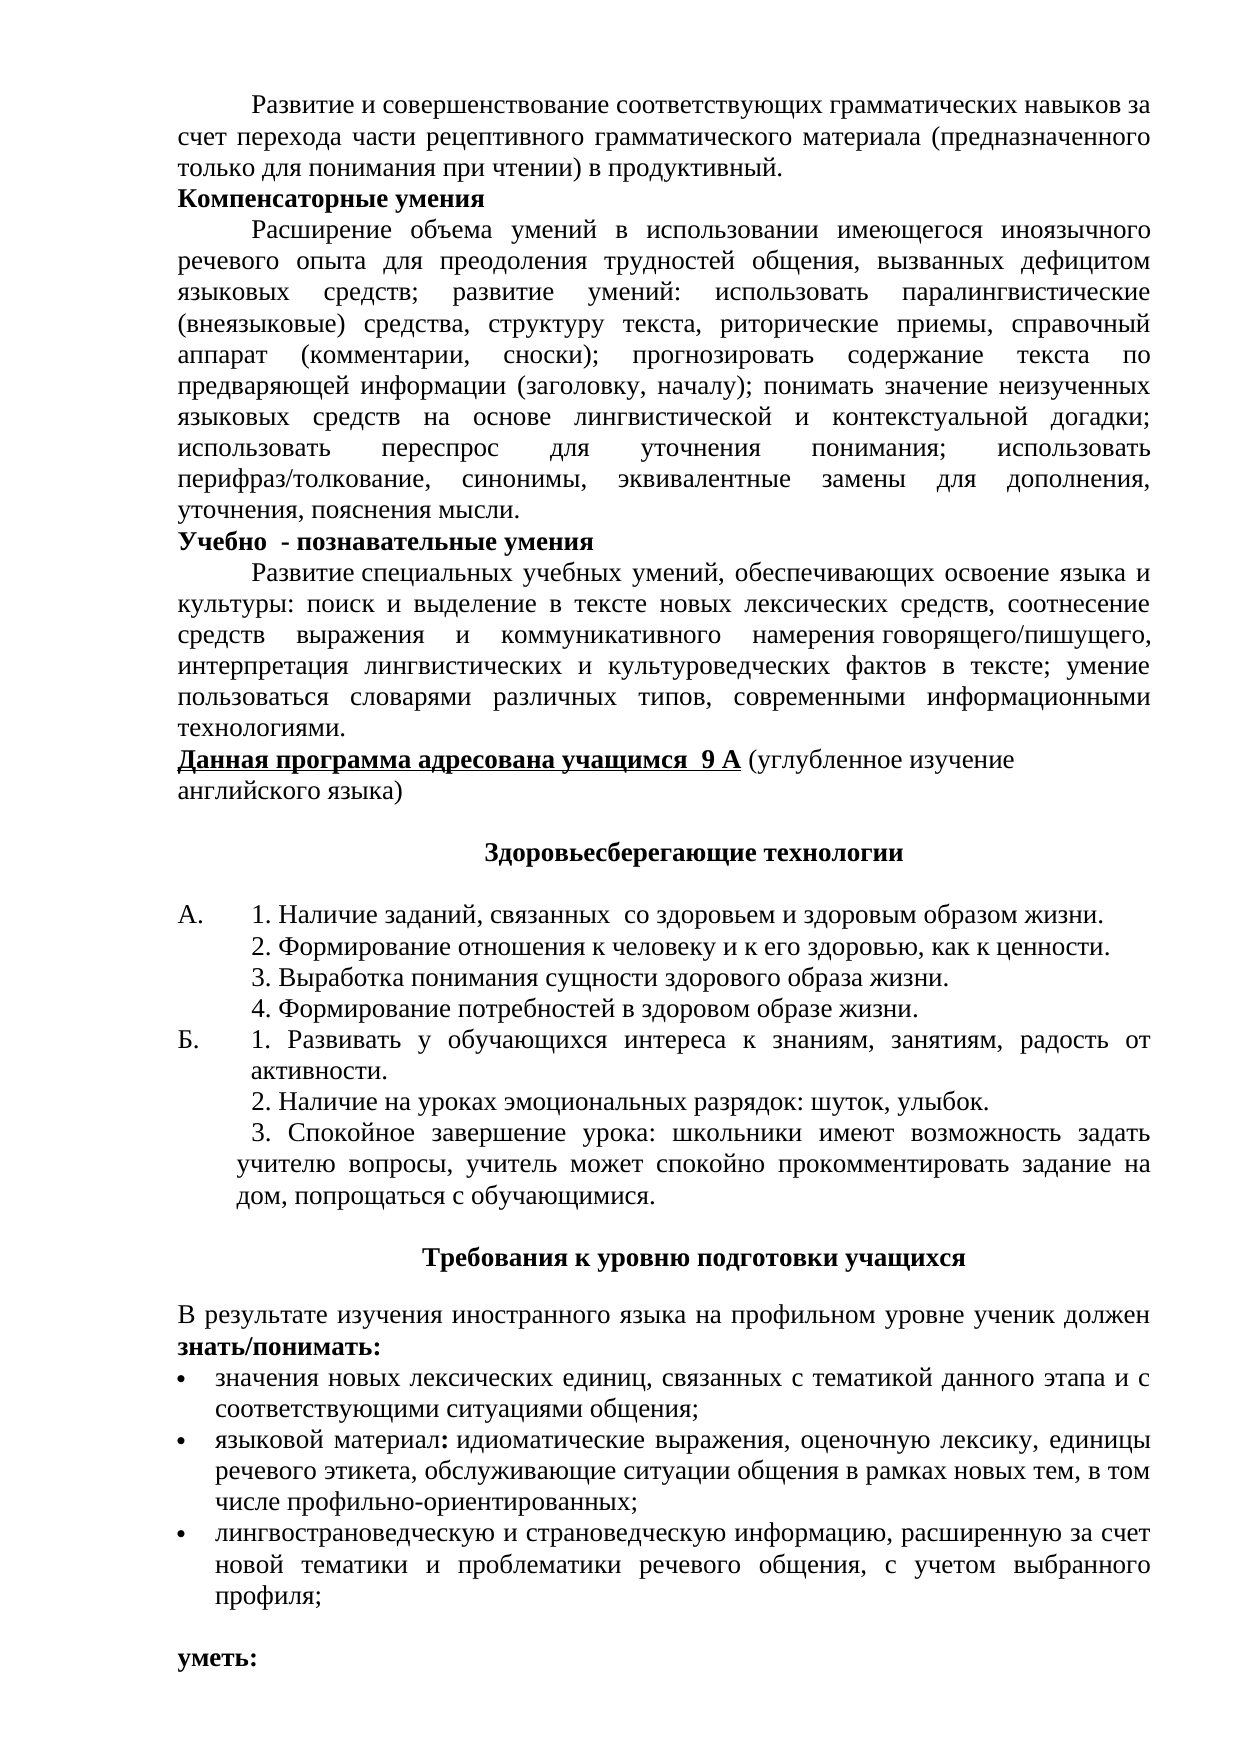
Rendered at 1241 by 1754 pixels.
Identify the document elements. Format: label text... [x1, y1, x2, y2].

text Б. 1. Развивать у обучающихся интереса к знаниям, занятиям, радость от активности. [177, 1023, 1152, 1085]
text Компенсаторные умения [177, 182, 1152, 213]
text уметь: [177, 1641, 1152, 1672]
list лингвострановедческую и страноведческую информацию, расширенную за счет новой тематики и проблематики речевого общения, с учетом выбранного профиля; [177, 1517, 1152, 1610]
text 2. Наличие на уроках эмоциональных разрядок: шуток, улыбок. [177, 1085, 1152, 1116]
text 2. Формирование отношения к человеку и к его здоровью, как к ценности. [177, 929, 1152, 961]
text Здоровьесберегающие технологии [177, 836, 1152, 867]
text 3. Спокойное завершение урока: школьники имеют возможность задать учителю вопросы, учитель может спокойно прокомментировать задание на дом, попрощаться с обучающимися. [236, 1116, 1152, 1210]
text Развитие специальных учебных умений, обеспечивающих освоение языка и культуры: поиск и выделение в тексте новых лексических средств, соотнесение средств выражения и коммуникативного намерения говорящего/пишущего, интерпретация лингвистических и культуроведческих фактов в тексте; умение пользоваться словарями различных типов, современными информационными технологиями. [177, 556, 1152, 743]
text 3. Выработка понимания сущности здорового образа жизни. [177, 961, 1152, 992]
text Развитие и совершенствование соответствующих грамматических навыков за счет перехода части рецептивного грамматического материала (предназначенного только для понимания при чтении) в продуктивный. [177, 89, 1152, 182]
list значения новых лексических единиц, связанных с тематикой данного этапа и с соответствующими ситуациями общения; [177, 1361, 1152, 1423]
text Данная программа адресована учащимся 9 А (углубленное изучение английского языка) [177, 743, 1152, 805]
text В результате изучения иностранного языка на профильном уровне ученик должен знать/понимать: [177, 1298, 1152, 1361]
text 4. Формирование потребностей в здоровом образе жизни. [177, 992, 1152, 1023]
text А. 1. Наличие заданий, связанных со здоровьем и здоровым образом жизни. [177, 898, 1152, 929]
list языковой материал: идиоматические выражения, оценочную лексику, единицы речевого этикета, обслуживающие ситуации общения в рамках новых тем, в том числе профильно-ориентированных; [177, 1423, 1152, 1517]
text Требования к уровню подготовки учащихся [177, 1241, 1152, 1272]
text Учебно - познавательные умения [177, 525, 1152, 556]
text Расширение объема умений в использовании имеющегося иноязычного речевого опыта для преодоления трудностей общения, вызванных дефицитом языковых средств; развитие умений: использовать паралингвистические (внеязыковые) средства, структуру текста, риторические приемы, справочный аппарат (комментарии, сноски); прогнозировать содержание текста по предваряющей информации (заголовку, началу); понимать значение неизученных языковых средств на основе лингвистической и контекстуальной догадки; использовать переспрос для уточнения понимания; использовать перифраз/толкование, синонимы, эквивалентные замены для дополнения, уточнения, пояснения мысли. [177, 213, 1152, 525]
